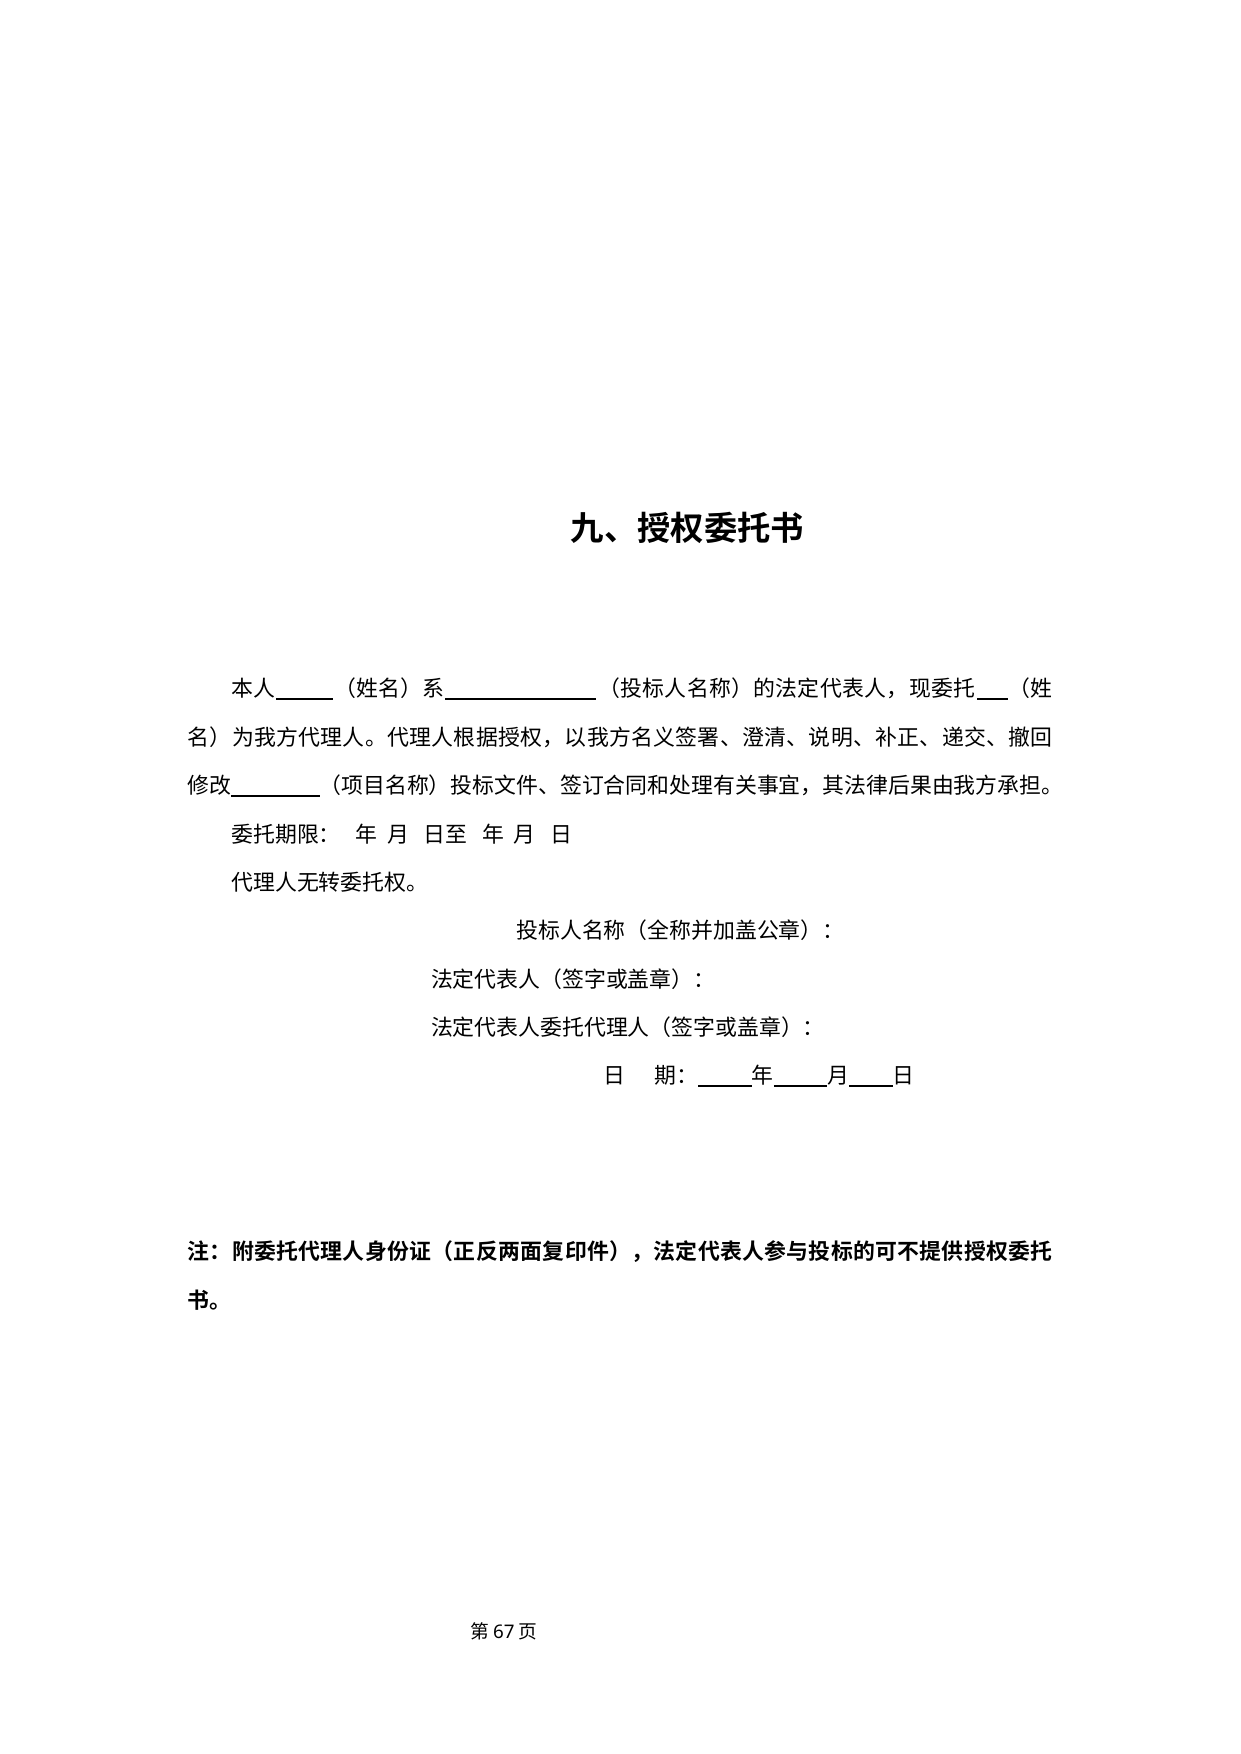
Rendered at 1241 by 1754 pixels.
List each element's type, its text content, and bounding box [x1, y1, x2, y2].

text 日 期： 年 月 日 [187, 1058, 1053, 1090]
text 投标人名称（全称并加盖公章）： [187, 913, 998, 945]
text 法定代表人（签字或盖章）： [187, 961, 1053, 994]
text 代理人无转委托权。 [187, 864, 1053, 897]
text 九、授权委托书 [187, 493, 1053, 558]
text 本人 （姓名）系 （投标人名称）的法定代表人，现委托 （姓名）为我方代理人。代理人根据授权，以我方名义签署、澄清、说明、补正、递交、撤回、修改 （项目名称）投标文件、签订合同和处理有关事宜，其法律后果由我方承担。 [187, 670, 1053, 800]
text 委托期限： 年 月 日至 年 月 日 [187, 816, 1053, 849]
text 注：附委托代理人身份证（正反两面复印件），法定代表人参与投标的可不提供授权委托书。 [187, 1233, 1053, 1315]
text 法定代表人委托代理人（签字或盖章）： [187, 1009, 1053, 1042]
